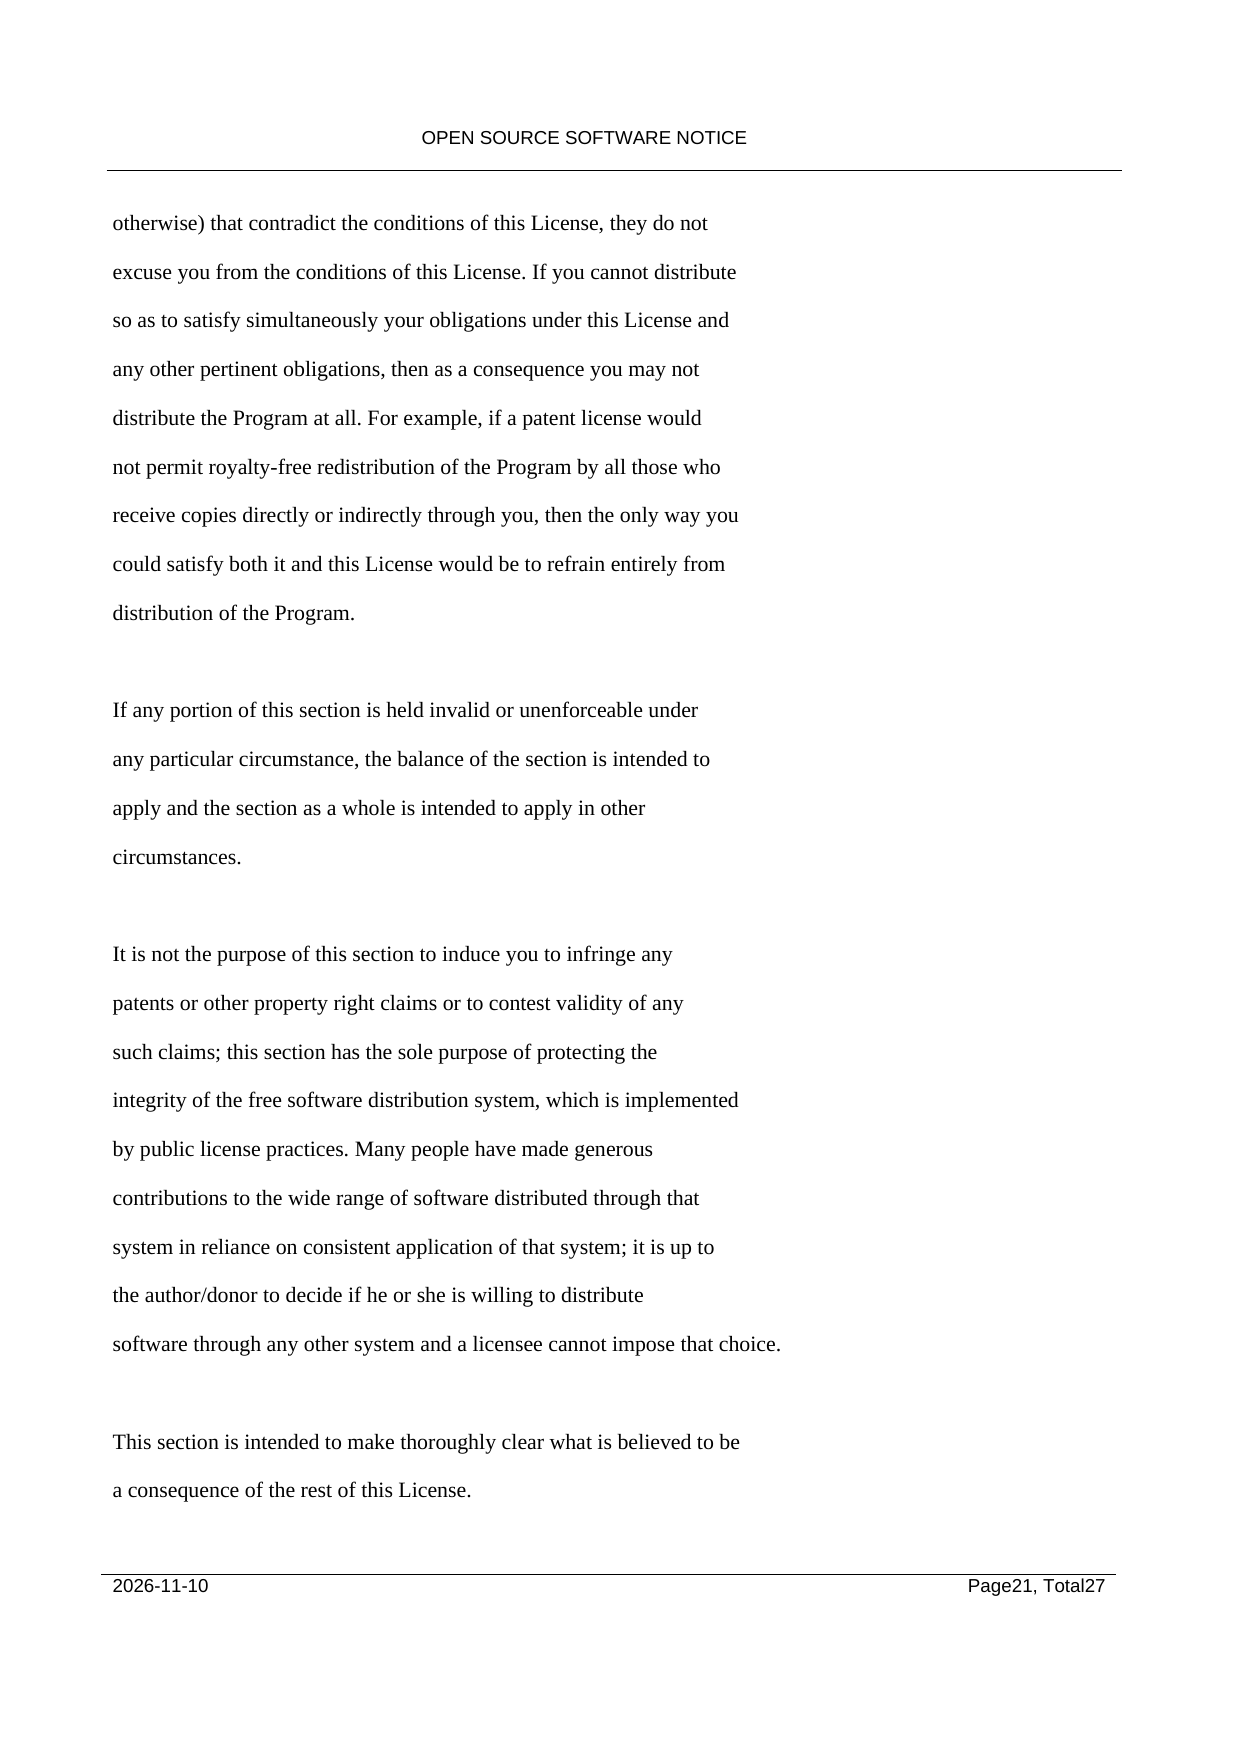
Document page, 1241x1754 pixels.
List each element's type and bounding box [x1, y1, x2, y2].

text [112, 206, 1128, 1506]
